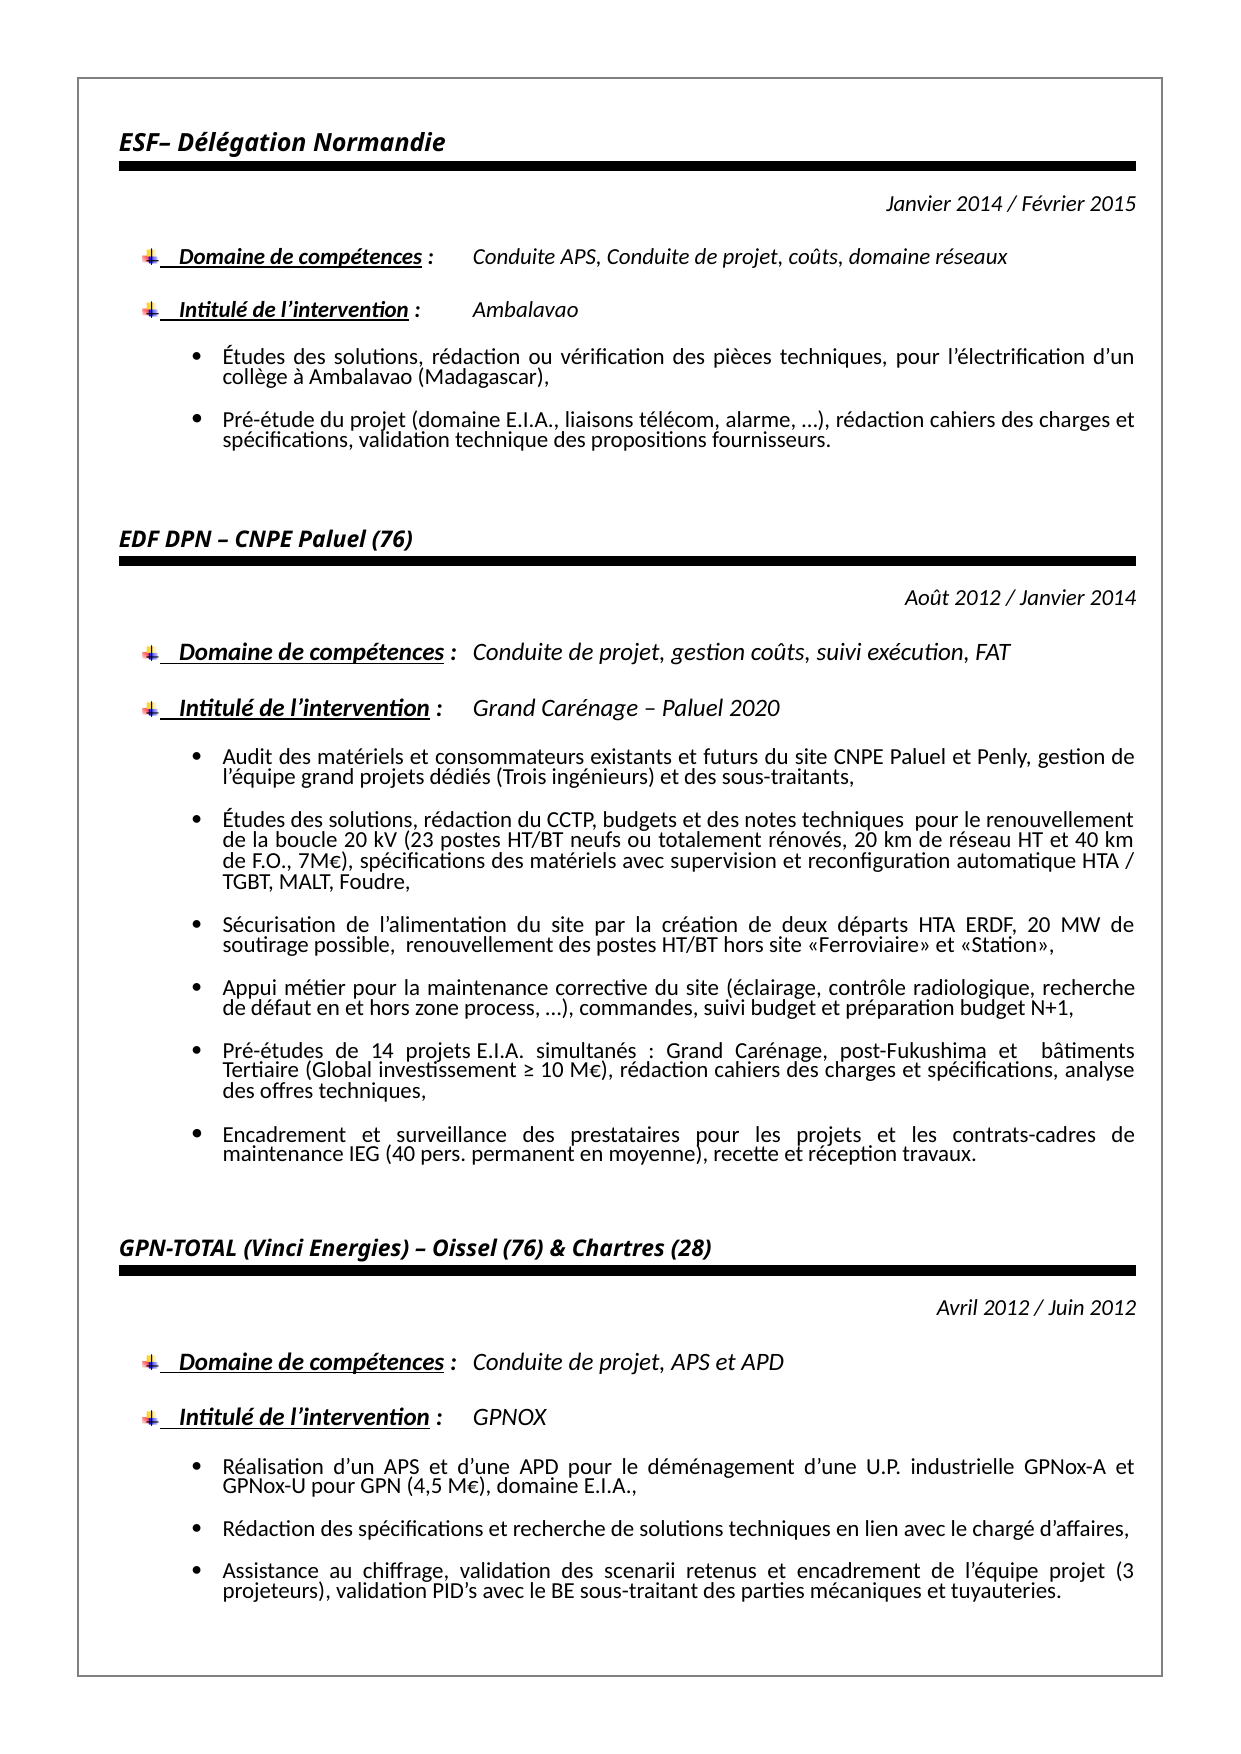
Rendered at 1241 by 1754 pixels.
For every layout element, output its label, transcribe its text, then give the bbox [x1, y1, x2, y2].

subtitle ESF– Délégation Normandie [119, 125, 1136, 161]
list Encadrement et surveillance des prestataires pour les projets et les contrats-cadres de maintenance IEG (40 pers. permanent en moyenne), recette et réception travaux. [193, 1125, 1136, 1167]
picture [142, 644, 159, 661]
subtitle EDF DPN – CNPE Paluel (76) [119, 522, 1136, 556]
picture [142, 1353, 159, 1370]
text Avril 2012 / Juin 2012 [104, 1293, 1136, 1321]
list Assistance au chiffrage, validation des scenarii retenus et encadrement de l’équipe projet (3 projeteurs), validation PID’s avec le BE sous-traitant des parties mécaniques et tuyauteries. [193, 1562, 1136, 1604]
list Audit des matériels et consommateurs existants et futurs du site CNPE Paluel et Penly, gestion de l’équipe grand projets dédiés (Trois ingénieurs) et des sous-traitants, [193, 748, 1136, 790]
list Intitulé de l’intervention : Ambalavao [141, 295, 1136, 323]
list Pré-études de 14 projets E.I.A. simultanés : Grand Carénage, post-Fukushima et bâtiments Tertiaire (Global investissement ≥ 10 M€), rédaction cahiers des charges et spécifications, analyse des offres techniques, [193, 1041, 1136, 1104]
list Rédaction des spécifications et recherche de solutions techniques en lien avec le chargé d’affaires, [193, 1520, 1136, 1541]
text Janvier 2014 / Février 2015 [104, 189, 1136, 217]
list Pré-étude du projet (domaine E.I.A., liaisons télécom, alarme, …), rédaction cahiers des charges et spécifications, validation technique des propositions fournisseurs. [193, 411, 1136, 453]
text Août 2012 / Janvier 2014 [104, 583, 1136, 611]
picture [142, 700, 159, 717]
list Domaine de compétences : Conduite APS, Conduite de projet, coûts, domaine réseaux [141, 242, 1136, 270]
list Études des solutions, rédaction ou vérification des pièces techniques, pour l’électrification d’un collège à Ambalavao (Madagascar), [193, 348, 1136, 390]
picture [142, 247, 159, 265]
list Domaine de compétences : Conduite de projet, APS et APD [141, 1346, 1136, 1376]
subtitle GPN-TOTAL (Vinci Energies) – Oissel (76) & Chartres (28) [119, 1232, 1136, 1265]
list Études des solutions, rédaction du CCTP, budgets et des notes techniques pour le renouvellement de la boucle 20 kV (23 postes HT/BT neufs ou totalement rénovés, 20 km de réseau HT et 40 km de F.O., 7M€), spécifications des matériels avec supervision et reconfiguration automatique HTA / TGBT, MALT, Foudre, [193, 811, 1136, 895]
list Appui métier pour la maintenance corrective du site (éclairage, contrôle radiologique, recherche de défaut en et hors zone process, …), commandes, suivi budget et préparation budget N+1, [193, 979, 1136, 1021]
list Intitulé de l’intervention : Grand Carénage – Paluel 2020 [141, 692, 1136, 723]
list Domaine de compétences : Conduite de projet, gestion coûts, suivi exécution, FAT [141, 636, 1136, 667]
picture [142, 300, 159, 318]
list Sécurisation de l’alimentation du site par la création de deux départs HTA ERDF, 20 MW de soutirage possible, renouvellement des postes HT/BT hors site «Ferroviaire» et «Station», [193, 916, 1136, 958]
picture [142, 1409, 159, 1426]
list Réalisation d’un APS et d’une APD pour le déménagement d’une U.P. industrielle GPNox-A et GPNox-U pour GPN (4,5 M€), domaine E.I.A., [193, 1457, 1136, 1499]
list Intitulé de l’intervention : GPNOX [141, 1402, 1136, 1432]
